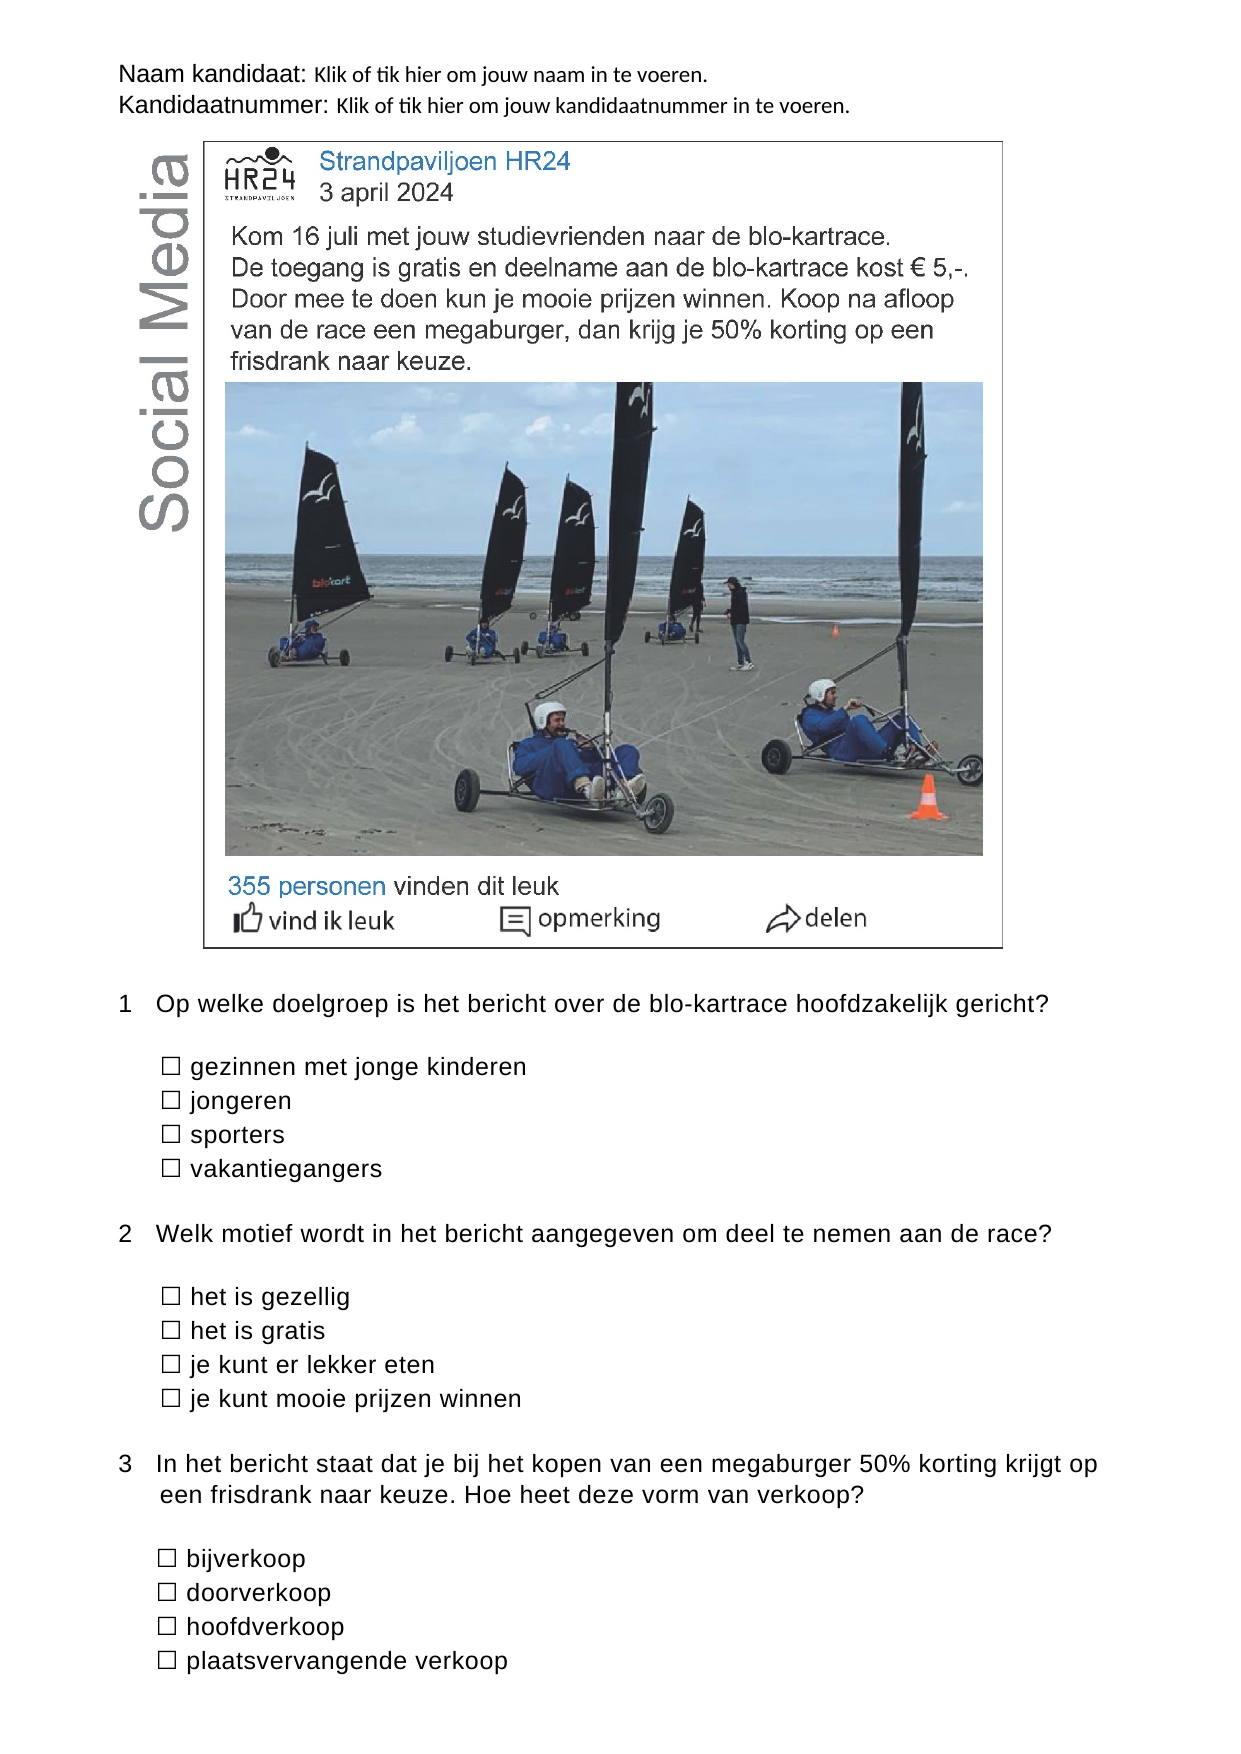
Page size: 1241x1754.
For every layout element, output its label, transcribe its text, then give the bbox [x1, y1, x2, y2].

list het is gezellig [159, 1279, 1122, 1313]
list Op welke doelgroep is het bericht over de blo-kartrace hoofdzakelijk gericht? [118, 986, 1122, 1018]
list In het bericht staat dat je bij het kopen van een megaburger 50% korting krijgt op een frisdrank naar keuze. Hoe heet deze vorm van verkoop? [118, 1446, 1122, 1509]
picture [132, 134, 1007, 954]
text vakantiegangers [159, 1151, 1122, 1185]
text sporters [159, 1117, 1122, 1151]
text hoofdverkoop [156, 1608, 1122, 1642]
list je kunt er lekker eten [159, 1347, 1122, 1381]
text jongeren [159, 1083, 1122, 1117]
text Naam kandidaat: [118, 59, 1122, 88]
text doorverkoop [156, 1574, 1122, 1608]
text plaatsvervangende verkoop [156, 1642, 1122, 1676]
text Kandidaatnummer: [118, 91, 1122, 120]
list het is gratis [159, 1313, 1122, 1347]
list Welk motief wordt in het bericht aangegeven om deel te nemen aan de race? [118, 1216, 1122, 1248]
list je kunt mooie prijzen winnen [159, 1381, 1122, 1415]
text bijverkoop [156, 1540, 1122, 1574]
text gezinnen met jonge kinderen [159, 1049, 1122, 1083]
